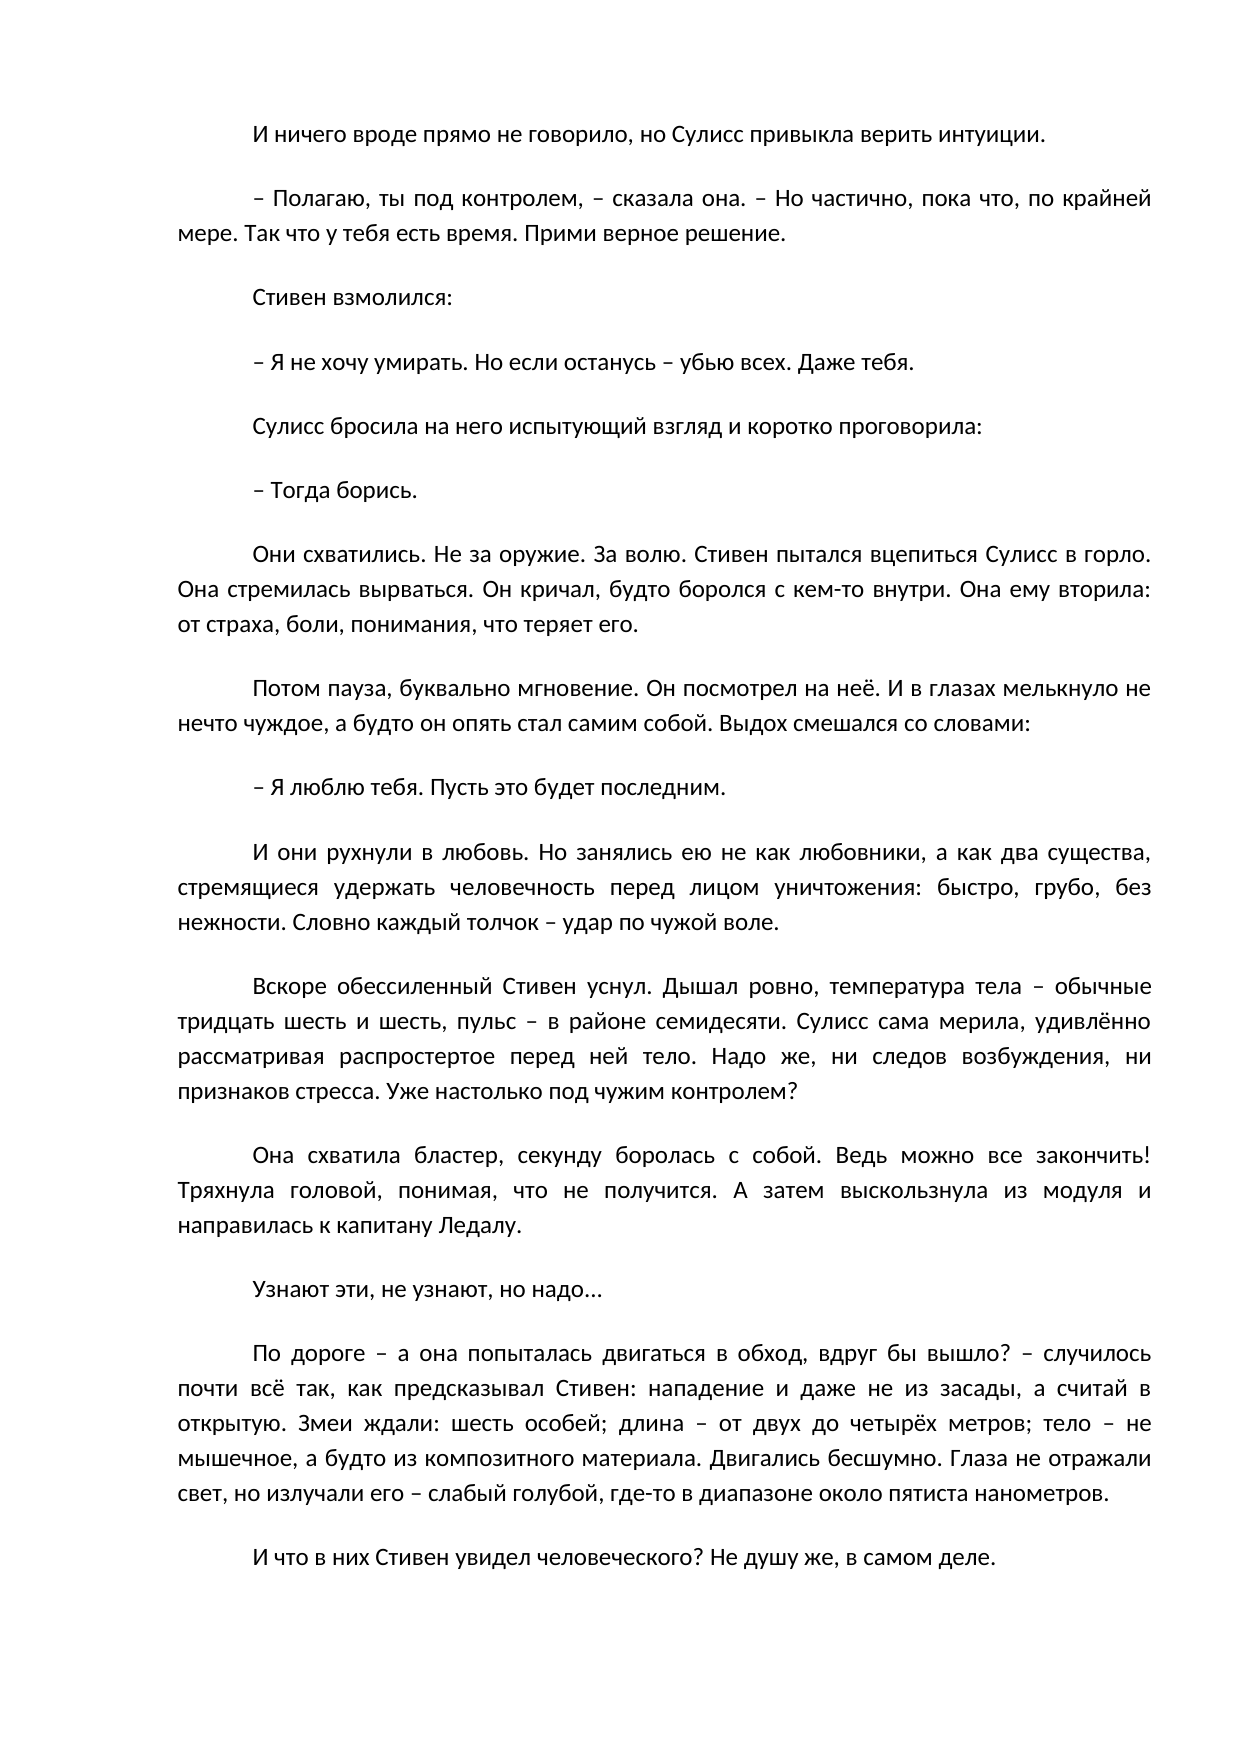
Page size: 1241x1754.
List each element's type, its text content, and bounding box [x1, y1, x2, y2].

text Стивен взмолился: [177, 281, 1152, 312]
text – Я люблю тебя. Пусть это будет последним. [177, 771, 1152, 802]
text Они схватились. Не за оружие. За волю. Стивен пытался вцепиться Сулисс в горло. Она стремилась вырваться. Он кричал, будто боролся с кем-то внутри. Она ему вторила: от страха, боли, понимания, что теряет его. [177, 538, 1152, 639]
text Она схватила бластер, секунду боролась с собой. Ведь можно все закончить! Тряхнула головой, понимая, что не получится. А затем выскользнула из модуля и направилась к капитану Ледалу. [177, 1139, 1152, 1239]
text И они рухнули в любовь. Но занялись ею не как любовники, а как два существа, стремящиеся удержать человечность перед лицом уничтожения: быстро, грубо, без нежности. Словно каждый толчок – удар по чужой воле. [177, 836, 1152, 936]
text – Я не хочу умирать. Но если останусь – убью всех. Даже тебя. [177, 346, 1152, 376]
text Сулисс бросила на него испытующий взгляд и коротко проговорила: [177, 410, 1152, 440]
text И ничего вроде прямо не говорило, но Сулисс привыкла верить интуиции. [177, 118, 1152, 149]
text По дороге – а она попыталась двигаться в обход, вдруг бы вышло? – случилось почти всё так, как предсказывал Стивен: нападение и даже не из засады, а считай в открытую. Змеи ждали: шесть особей; длина – от двух до четырёх метров; тело – не мышечное, а будто из композитного материала. Двигались бесшумно. Глаза не отражали свет, но излучали его – слабый голубой, где-то в диапазоне около пятиста нанометров. [177, 1337, 1152, 1508]
text – Полагаю, ты под контролем, – сказала она. – Но частично, пока что, по крайней мере. Так что у тебя есть время. Прими верное решение. [177, 182, 1152, 248]
text Вскоре обессиленный Стивен уснул. Дышал ровно, температура тела – обычные тридцать шесть и шесть, пульс – в районе семидесяти. Сулисс сама мерила, удивлённо рассматривая распростертое перед ней тело. Надо же, ни следов возбуждения, ни признаков стресса. Уже настолько под чужим контролем? [177, 970, 1152, 1105]
text – Тогда борись. [177, 474, 1152, 504]
text Узнают эти, не узнают, но надо... [177, 1273, 1152, 1304]
text И что в них Стивен увидел человеческого? Не душу же, в самом деле. [177, 1541, 1152, 1572]
text Потом пауза, буквально мгновение. Он посмотрел на неё. И в глазах мелькнуло не нечто чуждое, а будто он опять стал самим собой. Выдох смешался со словами: [177, 672, 1152, 738]
